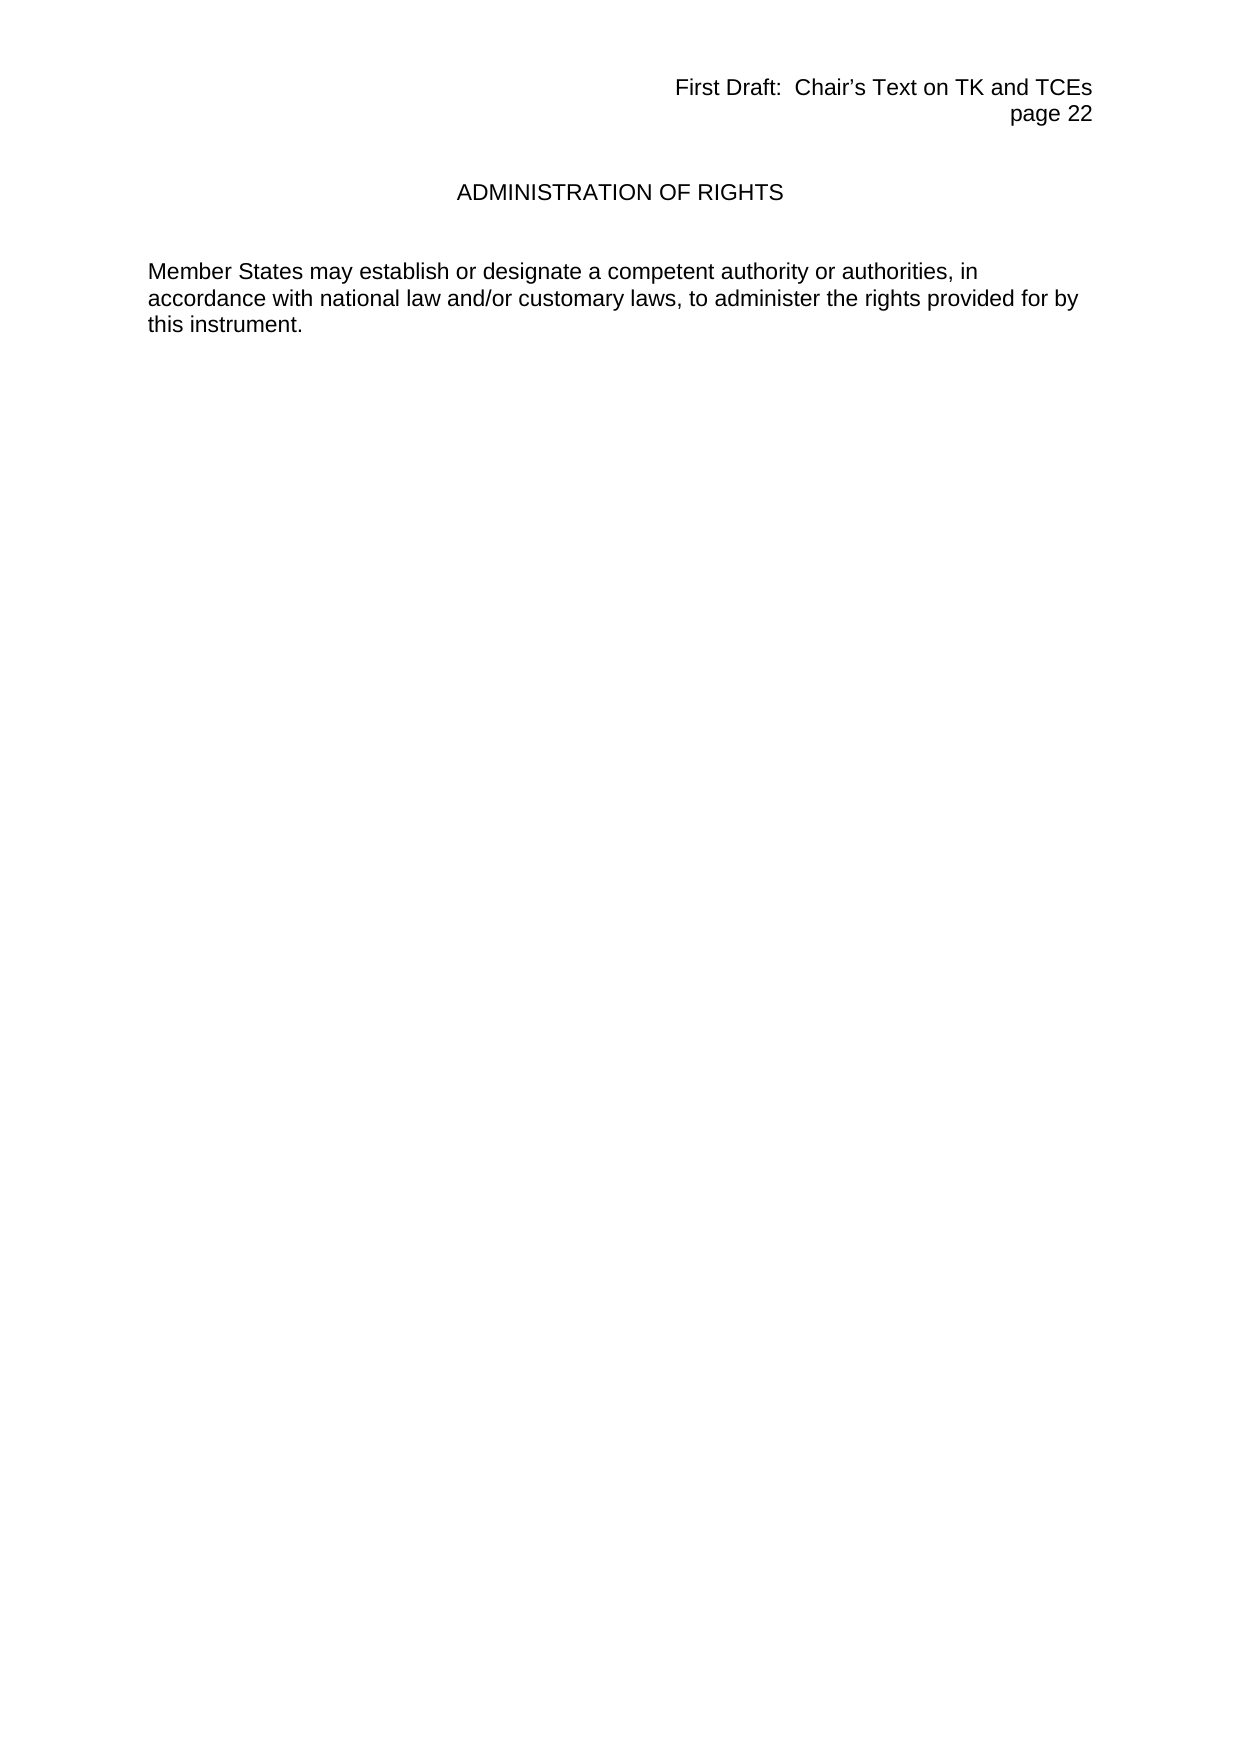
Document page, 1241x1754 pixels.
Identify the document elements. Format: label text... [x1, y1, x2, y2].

text Member States may establish or designate a competent authority or authorities, in accordance with national law and/or customary laws, to administer the rights provided for by this instrument. [148, 258, 1093, 337]
text ADMINISTRATION OF RIGHTS [148, 179, 1093, 206]
